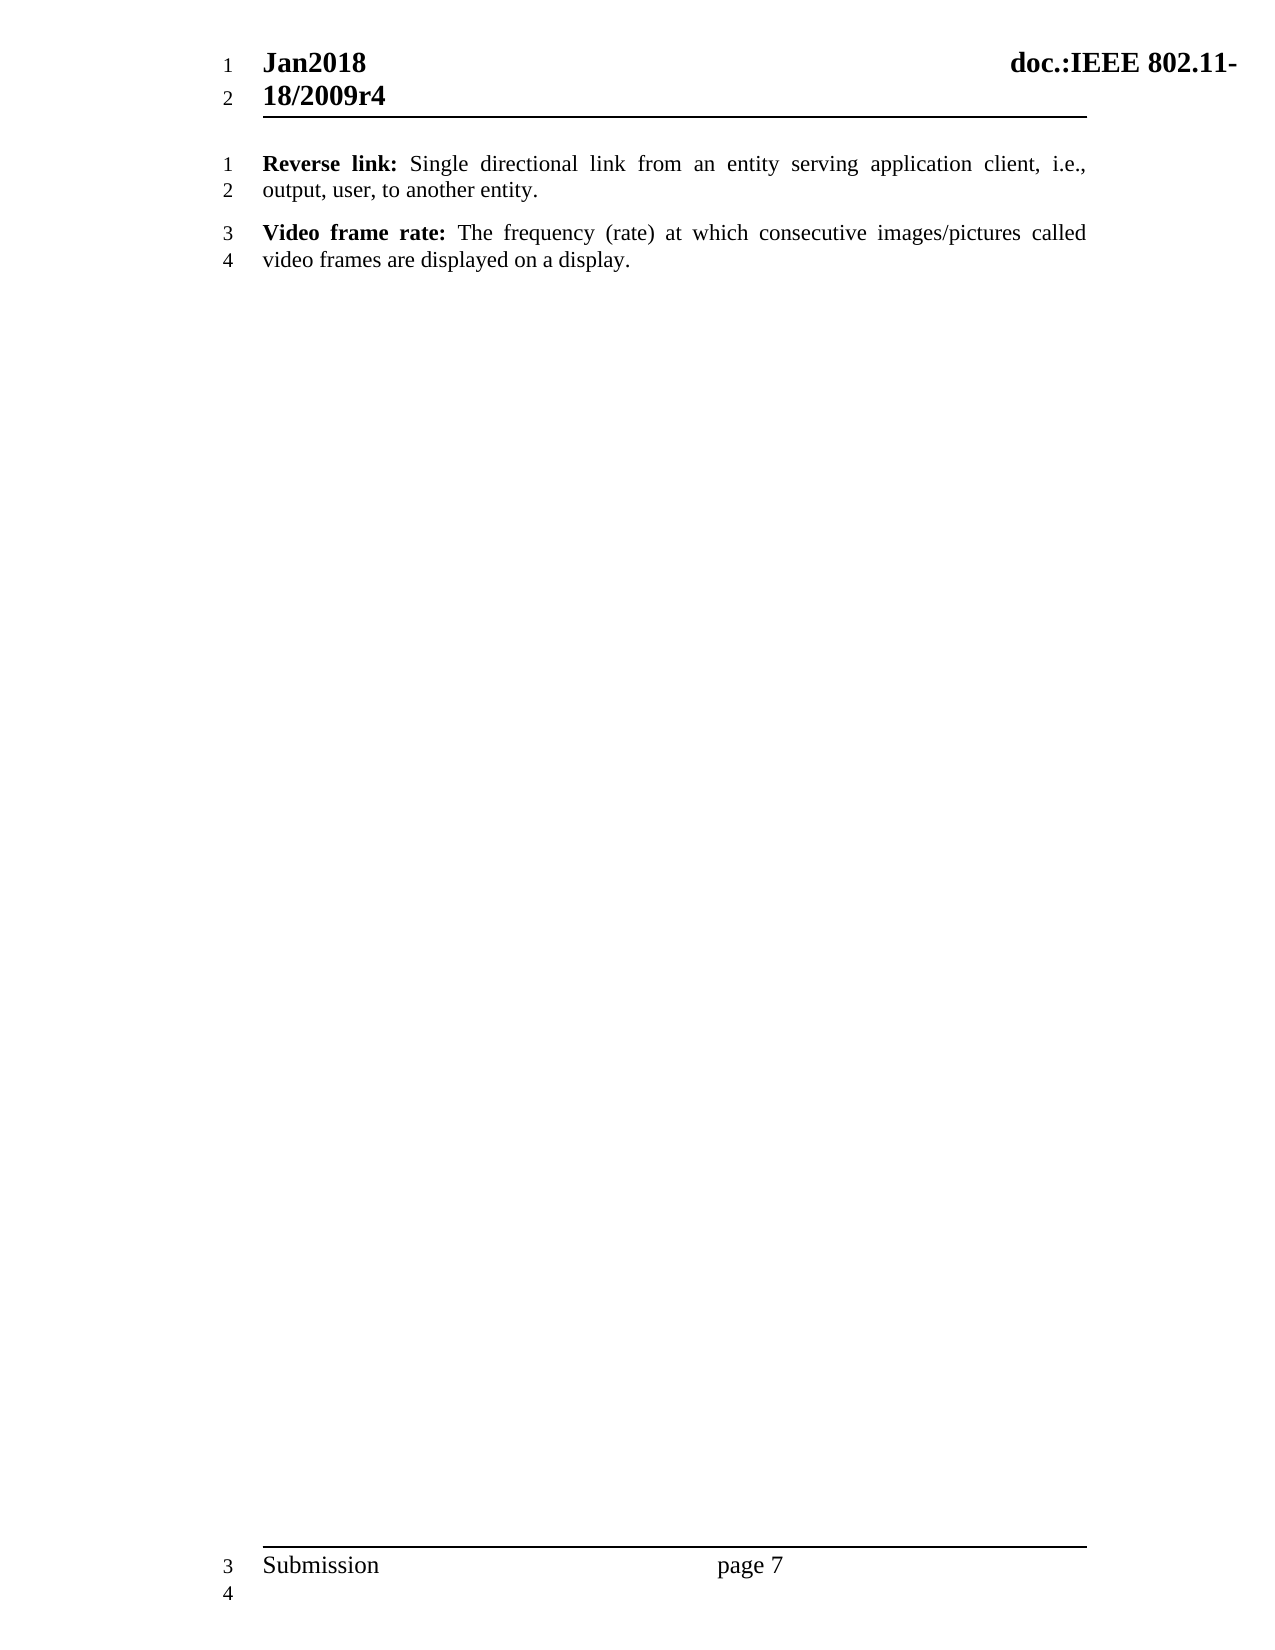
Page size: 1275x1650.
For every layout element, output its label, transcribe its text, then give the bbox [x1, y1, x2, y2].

text Reverse link: Single directional link from an entity serving application client, i.e., output, user, to another entity. [262, 150, 1087, 203]
text Video frame rate: The frequency (rate) at which consecutive images/pictures called video frames are displayed on a display. [262, 219, 1087, 272]
